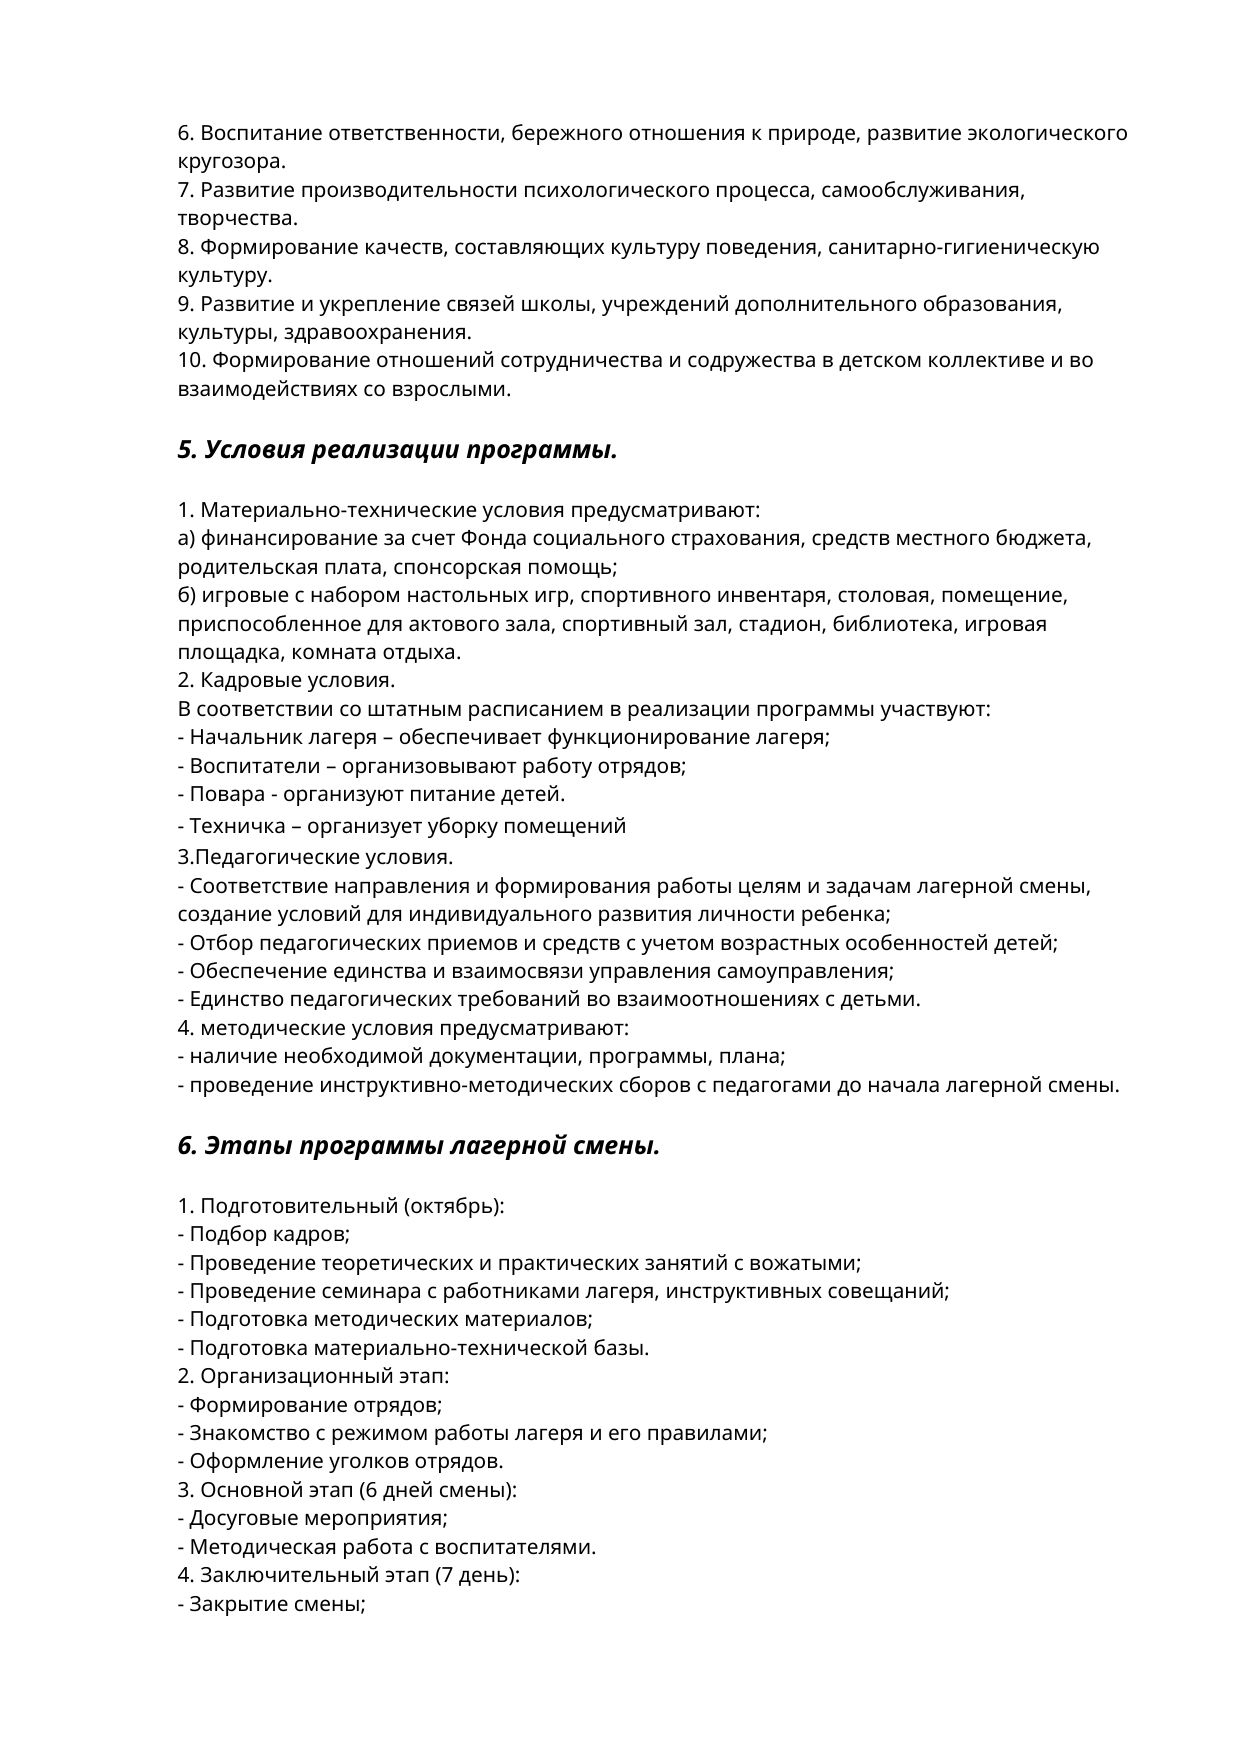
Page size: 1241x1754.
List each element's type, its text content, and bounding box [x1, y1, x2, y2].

text 6. Этапы программы лагерной смены. [177, 1127, 1152, 1162]
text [177, 118, 1152, 402]
text 5. Условия реализации программы. [177, 432, 1152, 466]
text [177, 1191, 1152, 1617]
text 1. Материально-технические условия предусматривают: а) финансирование за счет Фонда социального страхования, средств местного бюджета, родительская плата, спонсорская помощь; б) игровые с набором настольных игр, спортивного инвентаря, столовая, помещение, приспособленное для актового зала, спортивный зал, стадион, библиотека, игровая площадка, комната отдыха. 2. Кадровые условия. В соответствии со штатным расписанием в реализации программы участвуют: - Начальник лагеря – обеспечивает функционирование лагеря; - Воспитатели – организовывают работу отрядов; - Повара - организуют питание детей. [177, 495, 1152, 808]
text 3.Педагогические условия. - Соответствие направления и формирования работы целям и задачам лагерной смены, создание условий для индивидуального развития личности ребенка; - Отбор педагогических приемов и средств с учетом возрастных особенностей детей; - Обеспечение единства и взаимосвязи управления самоуправления; - Единство педагогических требований во взаимоотношениях с детьми. 4. методические условия предусматривают: - наличие необходимой документации, программы, плана; - проведение инструктивно-методических сборов с педагогами до начала лагерной смены. [177, 842, 1152, 1098]
text - Техничка – организует уборку помещений [177, 811, 1152, 839]
